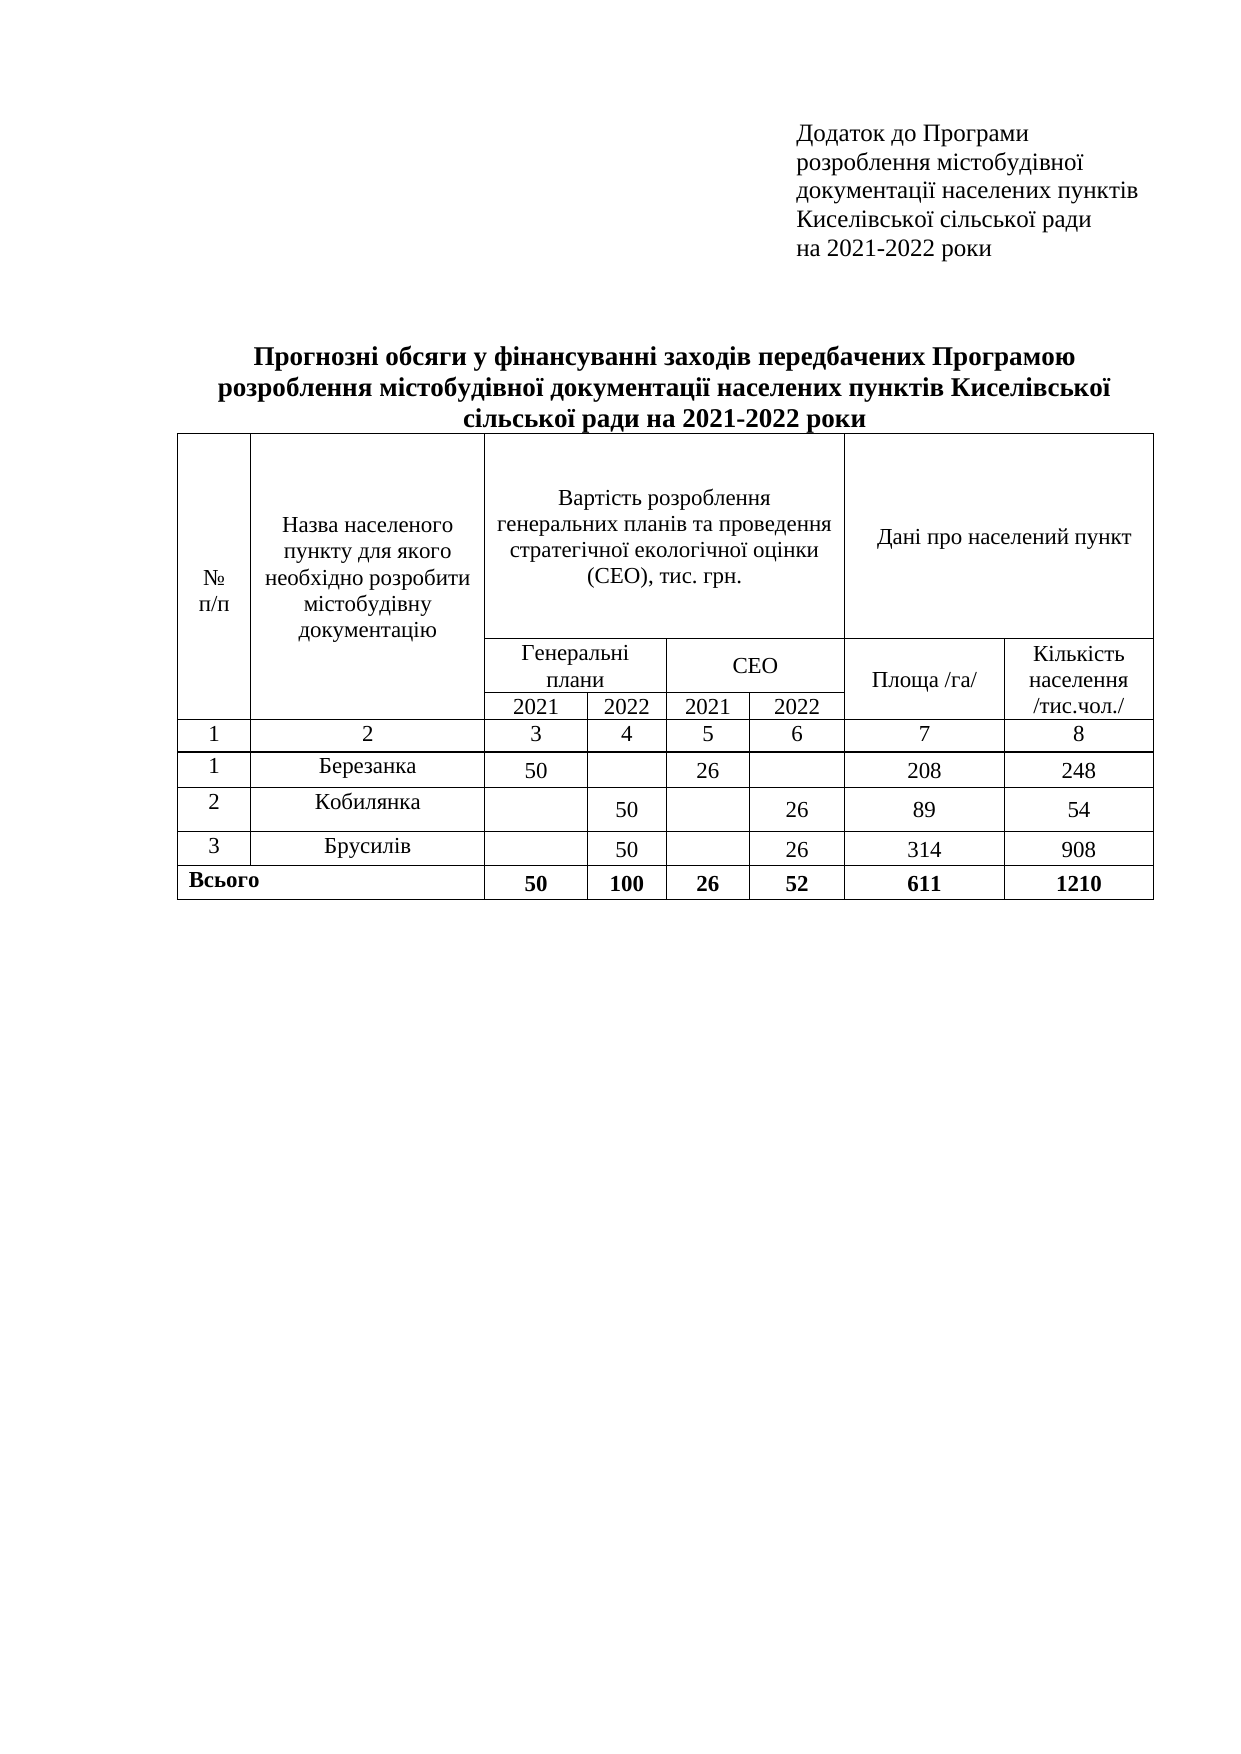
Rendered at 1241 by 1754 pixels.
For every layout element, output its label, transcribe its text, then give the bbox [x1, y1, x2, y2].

table_cell 26 [667, 866, 749, 899]
table_cell Генеральні плани [485, 639, 666, 692]
table_cell 54 [1005, 788, 1153, 831]
table_cell 2 [251, 720, 484, 751]
table_cell 26 [750, 788, 844, 831]
table_header № п/п [178, 434, 250, 719]
table_cell 50 [588, 832, 666, 865]
table_cell 2021 [485, 693, 587, 719]
table_cell 1210 [1005, 866, 1153, 899]
table_cell 208 [845, 753, 1004, 787]
text розроблення містобудівної [796, 147, 1152, 176]
table_cell Березанка [251, 753, 484, 787]
table_cell 2022 [588, 693, 666, 719]
table_header Назва населеного пункту для якого необхідно розробити містобудівну документацію [251, 434, 484, 719]
table_cell 314 [845, 832, 1004, 865]
table_cell 4 [588, 720, 666, 751]
table_cell 8 [1005, 720, 1153, 751]
table_cell 89 [845, 788, 1004, 831]
table_cell [667, 832, 749, 865]
table_header Вартість розроблення генеральних планів та проведення стратегічної екологічної оцінки (СЕО), тис. грн. [485, 434, 844, 638]
table_cell 2021 [667, 693, 749, 719]
table_cell Всього [178, 866, 484, 899]
table_cell [667, 788, 749, 831]
table_cell 26 [667, 753, 749, 787]
table_cell [588, 753, 666, 787]
table_cell 100 [588, 866, 666, 899]
text Додаток до Програми [796, 118, 1152, 147]
table_cell 5 [667, 720, 749, 751]
table_cell Кобилянка [251, 788, 484, 831]
table_header Дані про населений пункт [845, 434, 1153, 638]
table_cell 52 [750, 866, 844, 899]
table_cell 7 [845, 720, 1004, 751]
table_cell СЕО [667, 639, 844, 692]
text Киселівської сільської ради [796, 204, 1152, 233]
text на 2021-2022 роки [796, 233, 1152, 262]
table_cell 908 [1005, 832, 1153, 865]
table_cell [485, 788, 587, 831]
table_cell 1 [178, 753, 250, 787]
table_cell 3 [485, 720, 587, 751]
table_cell 50 [485, 866, 587, 899]
table_cell Площа /га/ [845, 639, 1004, 719]
table_cell Брусилів [251, 832, 484, 865]
table_cell Кількість населення /тис.чол./ [1005, 639, 1153, 719]
table_cell 2022 [750, 693, 844, 719]
text Прогнозні обсяги у фінансуванні заходів передбачених Програмою розроблення містобудівної документації населених пунктів Киселівської сільської ради на 2021-2022 роки [177, 340, 1152, 433]
table_cell 6 [750, 720, 844, 751]
table_cell 50 [485, 753, 587, 787]
table_cell 26 [750, 832, 844, 865]
table_cell 611 [845, 866, 1004, 899]
table_cell 248 [1005, 753, 1153, 787]
text документації населених пунктів [796, 176, 1152, 204]
table_cell 50 [588, 788, 666, 831]
table_cell 1 [178, 720, 250, 751]
table_cell [750, 753, 844, 787]
table_cell [485, 832, 587, 865]
table_cell 3 [178, 832, 250, 865]
table_cell 2 [178, 788, 250, 831]
